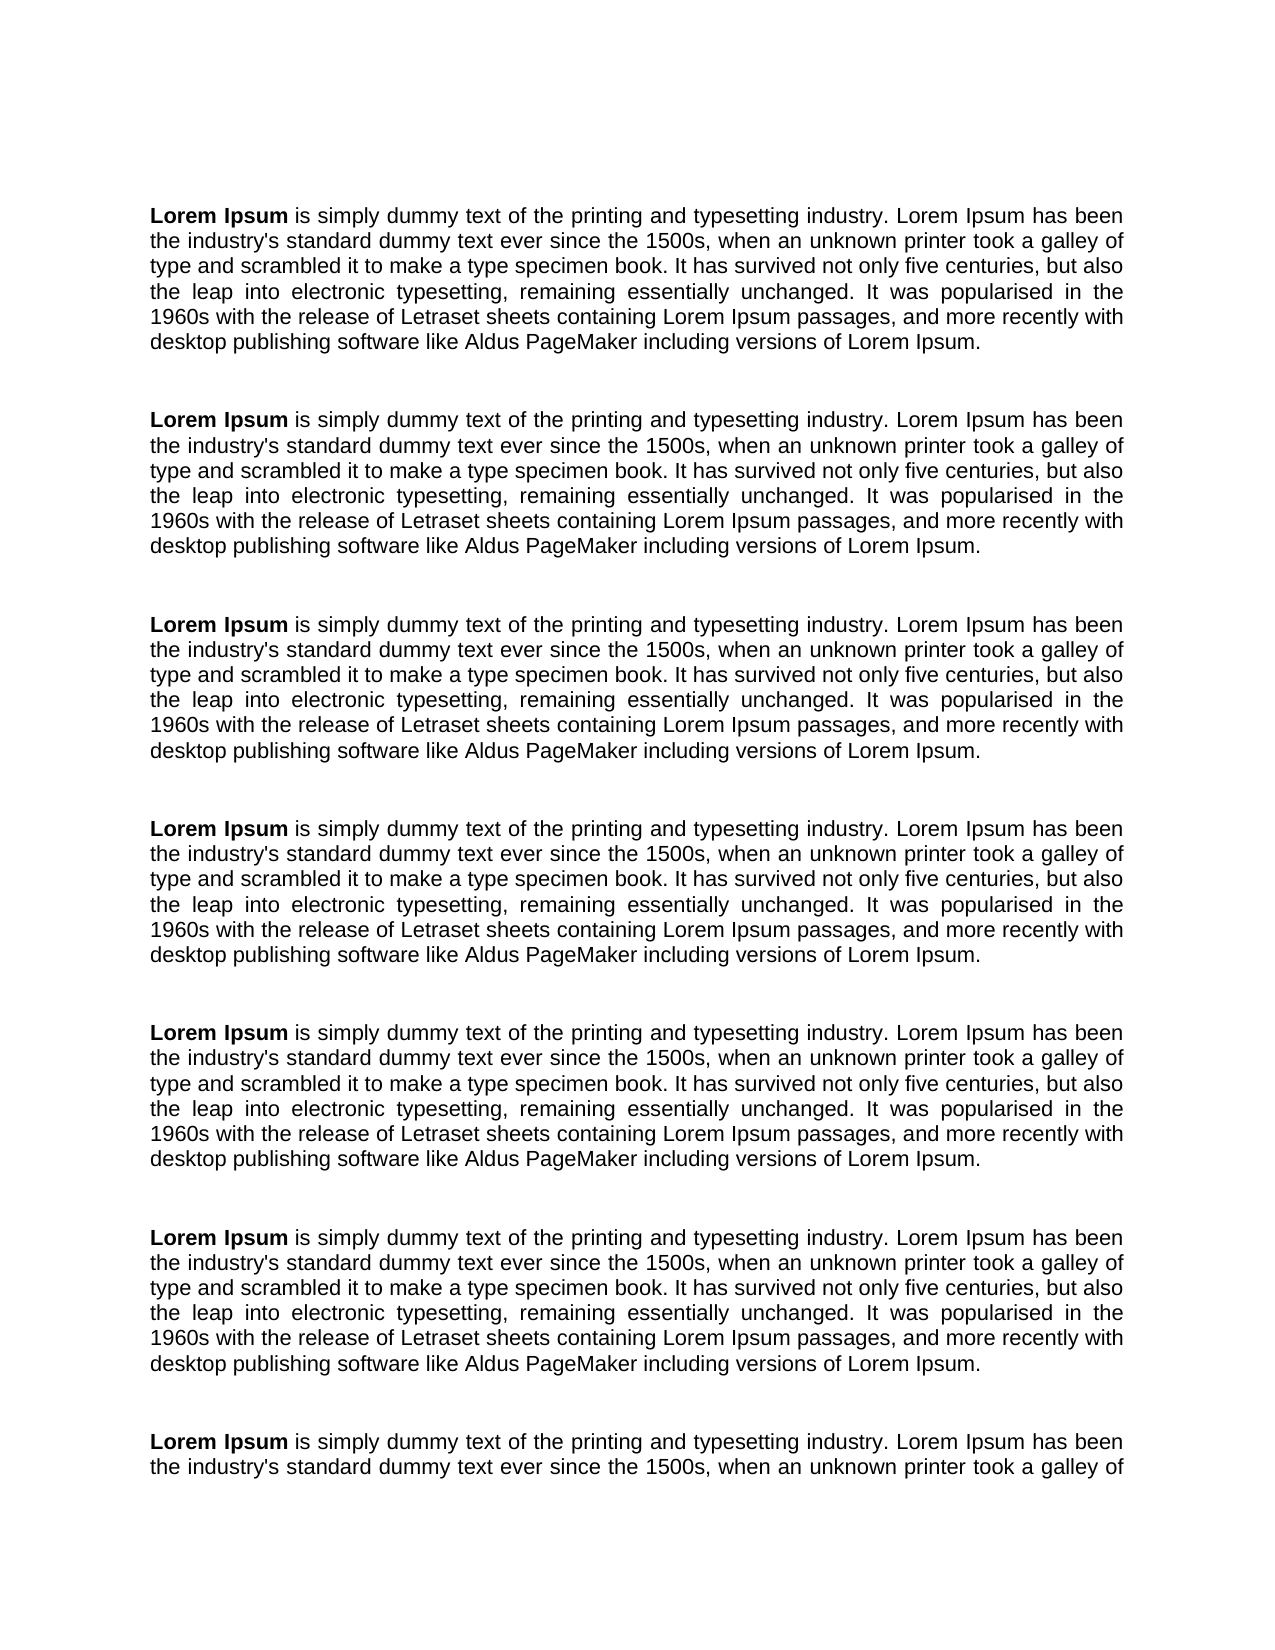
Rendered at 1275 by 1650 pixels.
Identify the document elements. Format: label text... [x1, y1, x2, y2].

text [150, 1429, 1125, 1479]
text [150, 203, 1125, 354]
